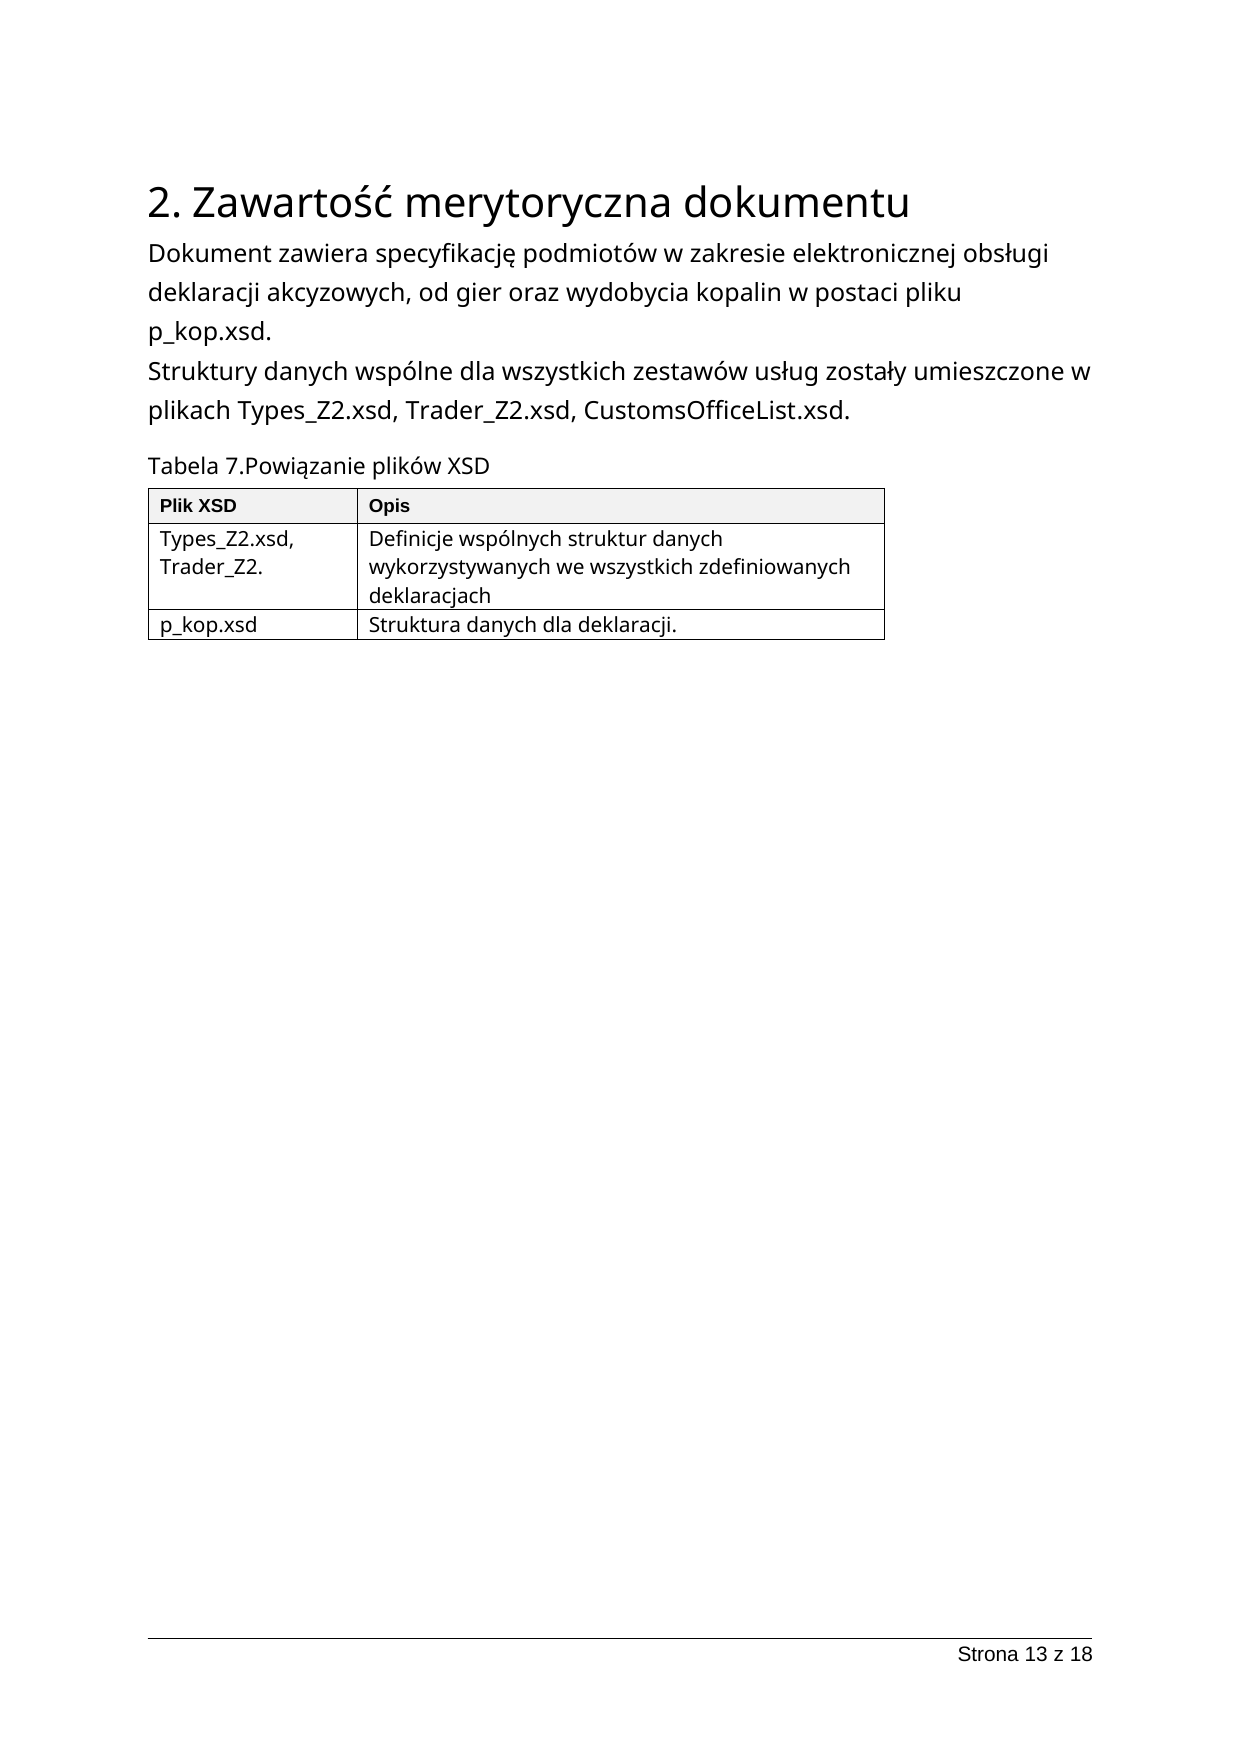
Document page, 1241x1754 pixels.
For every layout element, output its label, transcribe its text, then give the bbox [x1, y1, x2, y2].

subtitle Zawartość merytoryczna dokumentu [148, 173, 1092, 229]
table_header Plik XSD [149, 489, 357, 523]
table_header Opis [358, 489, 884, 523]
table_cell Struktura danych dla deklaracji. [358, 610, 884, 639]
table_cell Definicje wspólnych struktur danych wykorzystywanych we wszystkich zdefiniowanych deklaracjach [358, 524, 884, 609]
table_cell p_kop.xsd [149, 610, 357, 639]
text Struktury danych wspólne dla wszystkich zestawów usług zostały umieszczone w plikach Types_Z2.xsd, Trader_Z2.xsd, CustomsOfficeList.xsd. [148, 353, 1092, 426]
table_cell Types_Z2.xsd, Trader_Z2. [149, 524, 357, 609]
text Dokument zawiera specyfikację podmiotów w zakresie elektronicznej obsługi deklaracji akcyzowych, od gier oraz wydobycia kopalin w postaci pliku p_kop.xsd. [148, 236, 1092, 348]
